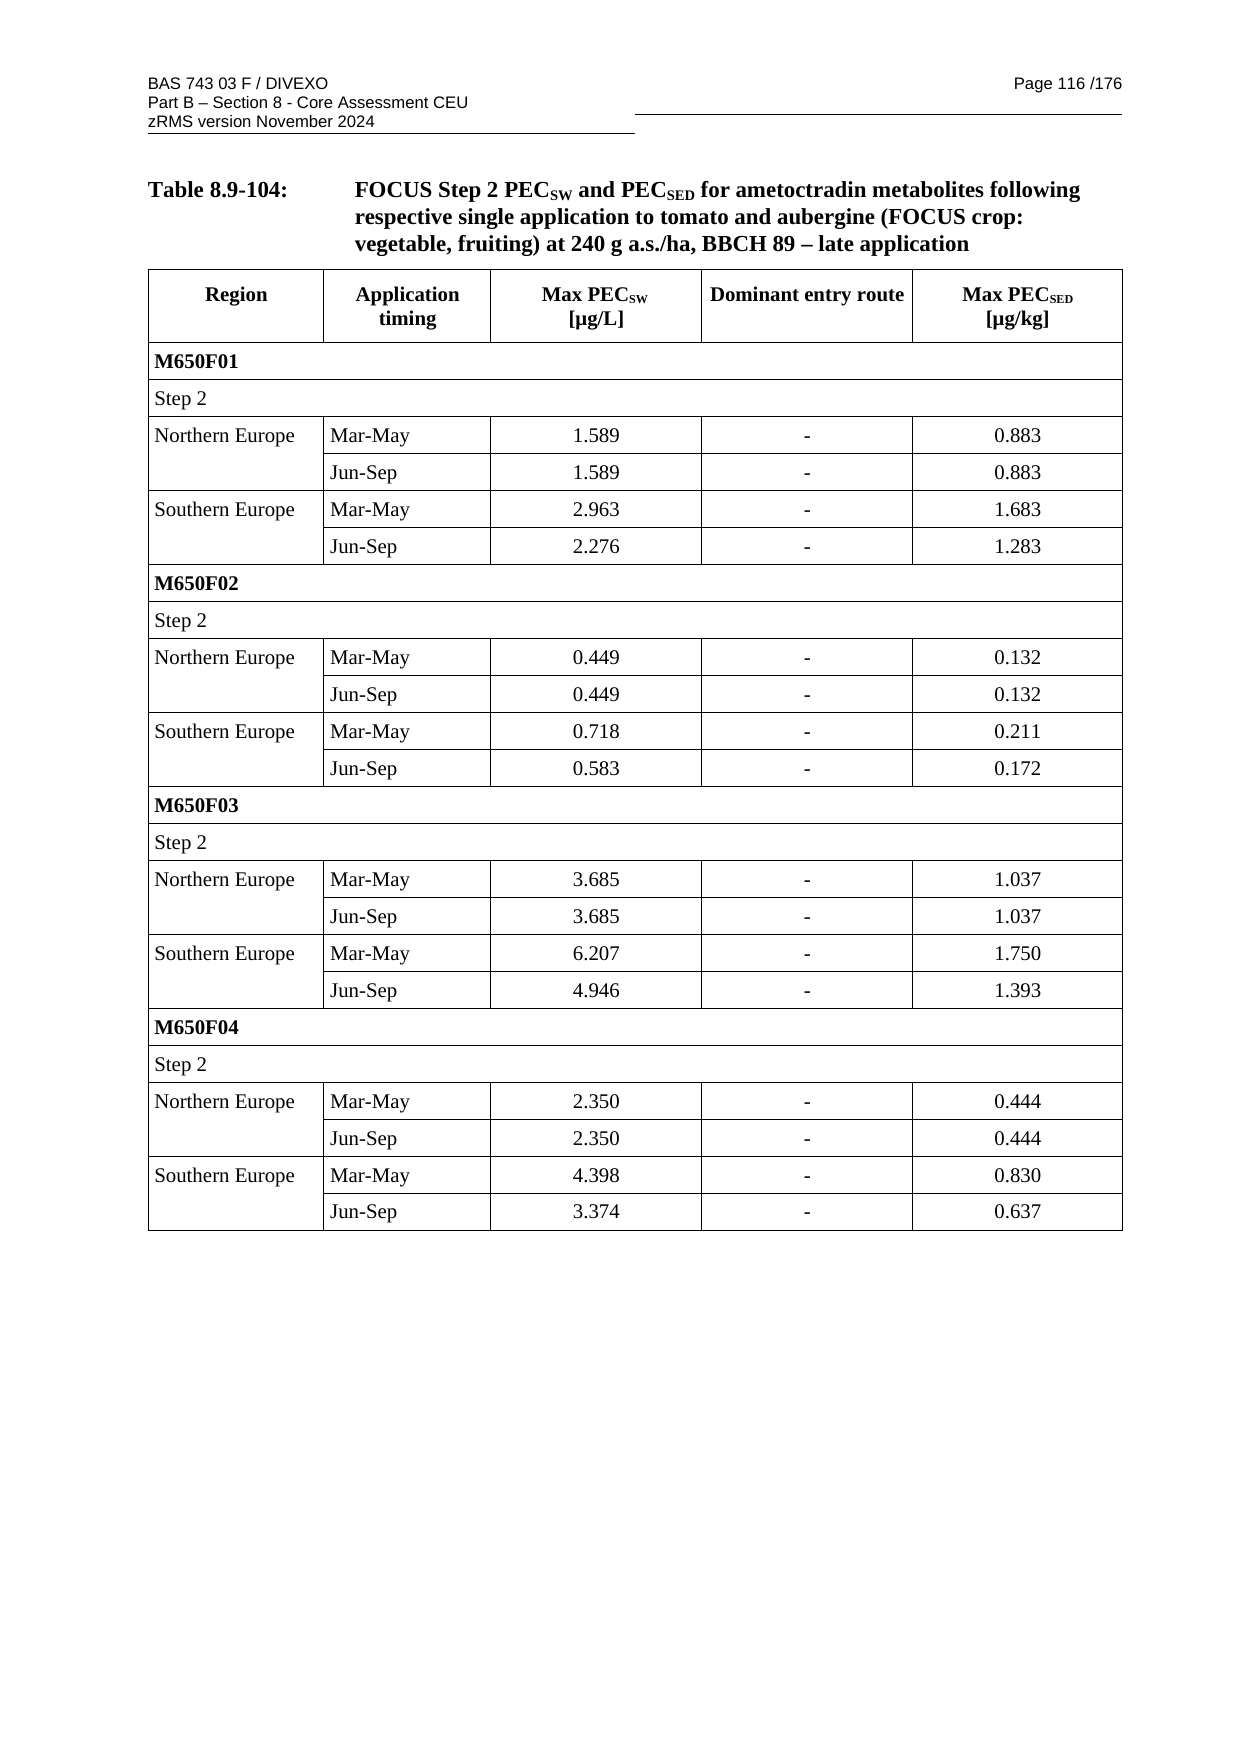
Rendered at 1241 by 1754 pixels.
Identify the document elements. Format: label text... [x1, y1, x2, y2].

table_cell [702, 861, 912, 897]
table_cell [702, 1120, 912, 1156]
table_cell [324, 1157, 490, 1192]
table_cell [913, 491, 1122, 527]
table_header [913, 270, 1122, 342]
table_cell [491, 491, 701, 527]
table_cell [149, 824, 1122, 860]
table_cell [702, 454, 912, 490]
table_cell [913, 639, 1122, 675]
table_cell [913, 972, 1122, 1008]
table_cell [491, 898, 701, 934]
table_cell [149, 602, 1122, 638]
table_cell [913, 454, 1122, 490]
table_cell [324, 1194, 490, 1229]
text Table 8.9-31: FOCUS Step 2 PECSW and PECSED for ametoctradin metabolites following respective single application to tomato and aubergine (FOCUS crop: vegetable, fruiting) at 240 g a.s./ha, BBCH 89 – late application [148, 174, 1122, 256]
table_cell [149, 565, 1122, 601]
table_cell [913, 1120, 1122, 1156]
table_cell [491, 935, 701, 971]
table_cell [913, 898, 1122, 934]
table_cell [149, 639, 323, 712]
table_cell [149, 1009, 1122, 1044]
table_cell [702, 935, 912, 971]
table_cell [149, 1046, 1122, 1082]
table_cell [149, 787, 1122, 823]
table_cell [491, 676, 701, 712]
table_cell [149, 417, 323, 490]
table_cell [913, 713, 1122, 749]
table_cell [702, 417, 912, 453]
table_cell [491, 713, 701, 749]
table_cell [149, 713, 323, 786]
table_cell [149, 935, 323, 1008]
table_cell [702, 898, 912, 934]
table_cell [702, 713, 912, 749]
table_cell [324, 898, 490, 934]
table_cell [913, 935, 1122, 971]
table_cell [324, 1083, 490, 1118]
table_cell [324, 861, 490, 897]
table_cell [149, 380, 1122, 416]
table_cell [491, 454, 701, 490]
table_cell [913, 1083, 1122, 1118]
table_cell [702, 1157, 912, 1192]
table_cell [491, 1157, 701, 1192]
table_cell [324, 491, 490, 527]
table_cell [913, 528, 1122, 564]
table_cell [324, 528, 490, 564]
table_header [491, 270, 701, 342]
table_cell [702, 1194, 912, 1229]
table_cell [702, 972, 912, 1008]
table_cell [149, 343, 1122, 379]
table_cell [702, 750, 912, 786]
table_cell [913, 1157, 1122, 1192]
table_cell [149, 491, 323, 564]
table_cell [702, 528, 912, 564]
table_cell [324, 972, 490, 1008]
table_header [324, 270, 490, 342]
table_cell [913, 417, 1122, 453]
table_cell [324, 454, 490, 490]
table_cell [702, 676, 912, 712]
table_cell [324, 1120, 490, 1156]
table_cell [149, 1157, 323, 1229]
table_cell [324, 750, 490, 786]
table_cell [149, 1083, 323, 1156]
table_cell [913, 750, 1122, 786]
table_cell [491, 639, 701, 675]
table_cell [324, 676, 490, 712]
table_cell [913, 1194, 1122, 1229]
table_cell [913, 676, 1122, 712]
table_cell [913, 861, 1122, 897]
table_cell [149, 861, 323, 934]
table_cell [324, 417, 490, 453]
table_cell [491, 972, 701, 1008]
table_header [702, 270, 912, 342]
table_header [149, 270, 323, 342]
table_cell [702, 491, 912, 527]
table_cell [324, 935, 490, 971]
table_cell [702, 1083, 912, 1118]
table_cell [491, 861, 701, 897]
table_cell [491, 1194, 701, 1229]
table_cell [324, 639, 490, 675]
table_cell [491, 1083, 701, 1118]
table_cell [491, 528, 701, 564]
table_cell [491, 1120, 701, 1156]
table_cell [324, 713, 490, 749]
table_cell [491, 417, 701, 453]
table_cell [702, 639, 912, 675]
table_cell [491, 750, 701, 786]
